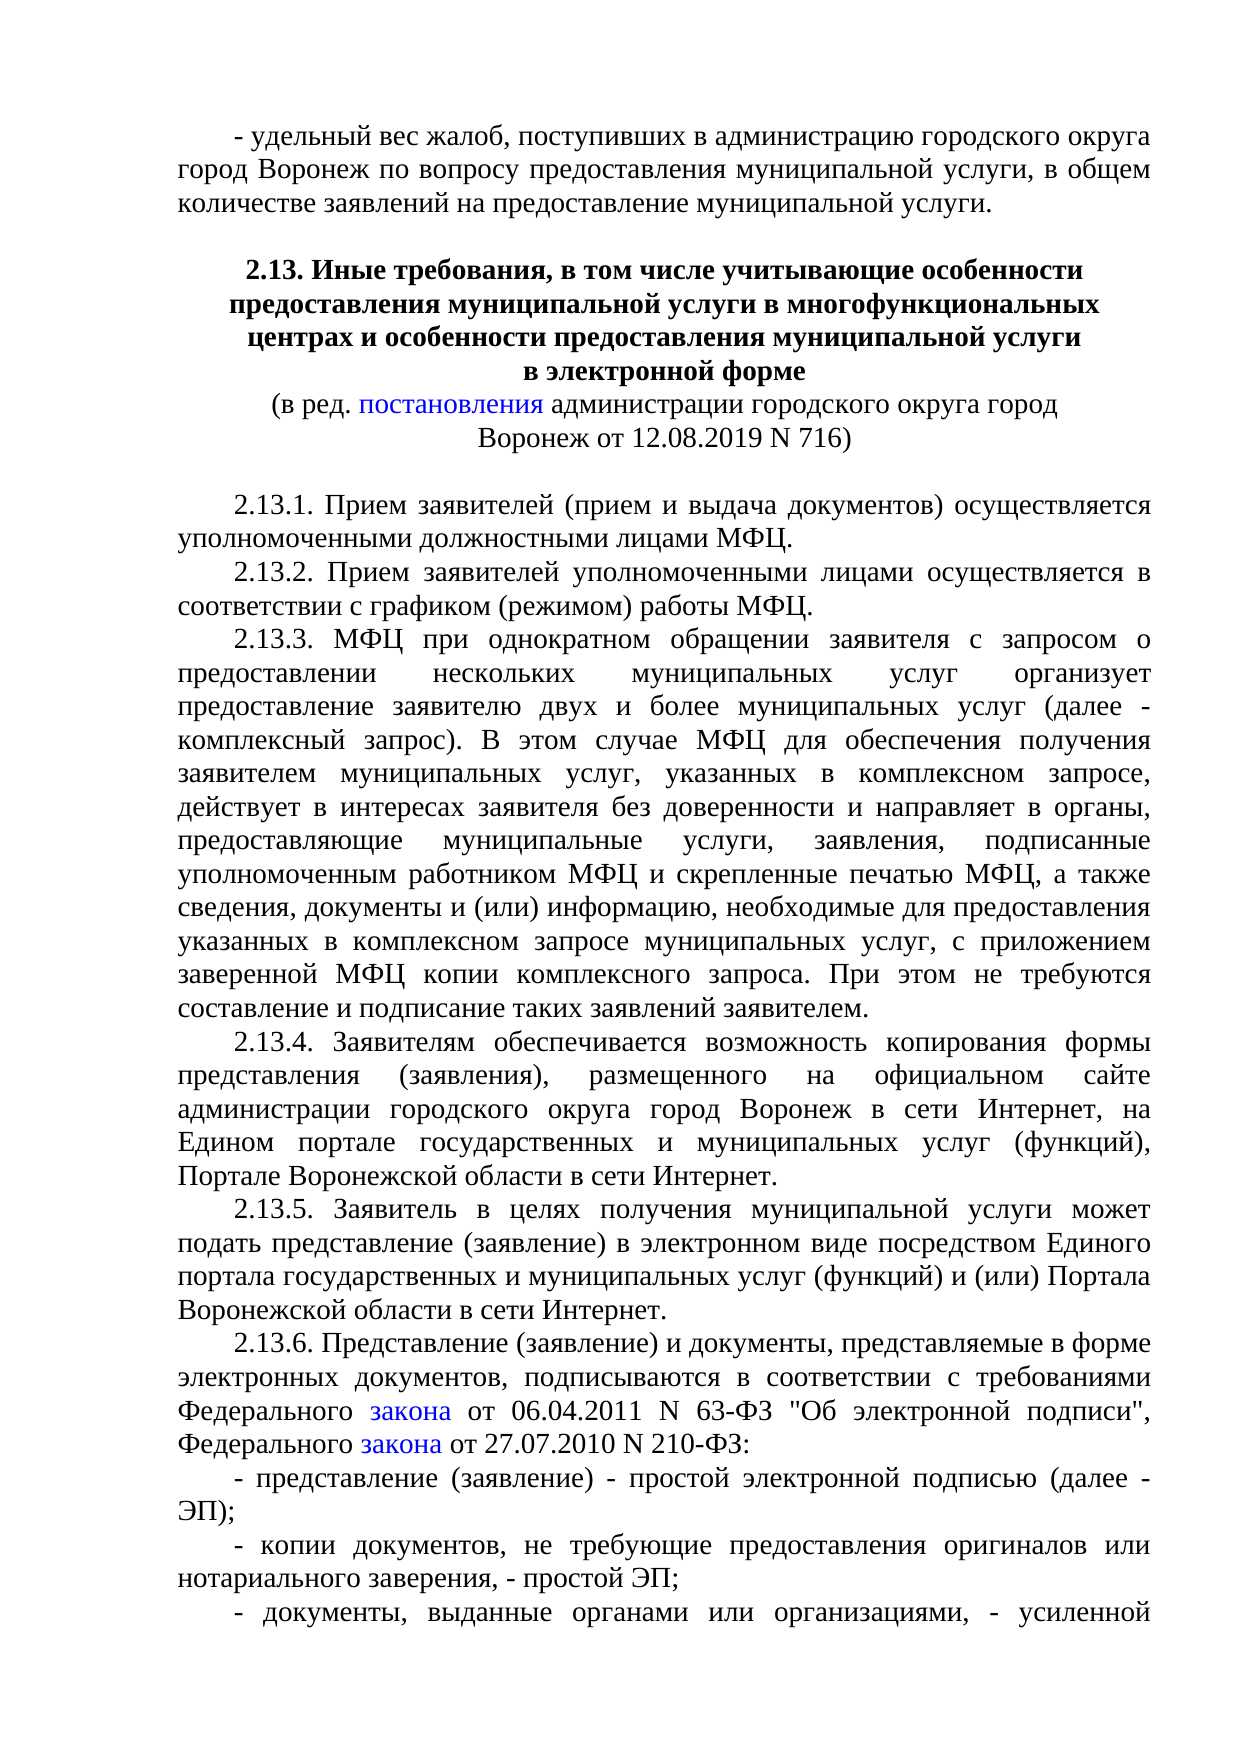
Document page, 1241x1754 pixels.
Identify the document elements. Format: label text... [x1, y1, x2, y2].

title 2.13. Иные требования, в том числе учитывающие особенности [177, 252, 1152, 286]
title предоставления муниципальной услуги в многофункциональных [177, 286, 1152, 319]
text 2.13.6. Представление (заявление) и документы, представляемые в форме электронных документов, подписываются в соответствии с требованиями Федерального закона от 06.04.2011 N 63-ФЗ "Об электронной подписи", Федерального закона от 27.07.2010 N 210-ФЗ: [177, 1326, 1152, 1460]
text 2.13.5. Заявитель в целях получения муниципальной услуги может подать представление (заявление) в электронном виде посредством Единого портала государственных и муниципальных услуг (функций) и (или) Портала Воронежской области в сети Интернет. [177, 1191, 1152, 1326]
text 2.13.4. Заявителям обеспечивается возможность копирования формы представления (заявления), размещенного на официальном сайте администрации городского округа город Воронеж в сети Интернет, на Едином портале государственных и муниципальных услуг (функций), Портале Воронежской области в сети Интернет. [177, 1024, 1152, 1191]
text - представление (заявление) - простой электронной подписью (далее - ЭП); [177, 1460, 1152, 1527]
title центрах и особенности предоставления муниципальной услуги [177, 319, 1152, 353]
text 2.13.2. Прием заявителей уполномоченными лицами осуществляется в соответствии с графиком (режимом) работы МФЦ. [177, 554, 1152, 621]
text Воронеж от 12.08.2019 N 716) [177, 420, 1152, 453]
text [177, 1594, 1152, 1627]
text 2.13.3. МФЦ при однократном обращении заявителя с запросом о предоставлении нескольких муниципальных услуг организует предоставление заявителю двух и более муниципальных услуг (далее - комплексный запрос). В этом случае МФЦ для обеспечения получения заявителем муниципальных услуг, указанных в комплексном запросе, действует в интересах заявителя без доверенности и направляет в органы, предоставляющие муниципальные услуги, заявления, подписанные уполномоченным работником МФЦ и скрепленные печатью МФЦ, а также сведения, документы и (или) информацию, необходимые для предоставления указанных в комплексном запросе муниципальных услуг, с приложением заверенной МФЦ копии комплексного запроса. При этом не требуются составление и подписание таких заявлений заявителем. [177, 621, 1152, 1024]
text 2.13.1. Прием заявителей (прием и выдача документов) осуществляется уполномоченными должностными лицами МФЦ. [177, 487, 1152, 554]
text (в ред. постановления администрации городского округа город [177, 386, 1152, 420]
text - удельный вес жалоб, поступивших в администрацию городского округа город Воронеж по вопросу предоставления муниципальной услуги, в общем количестве заявлений на предоставление муниципальной услуги. [177, 118, 1152, 219]
text - копии документов, не требующие предоставления оригиналов или нотариального заверения, - простой ЭП; [177, 1527, 1152, 1594]
title в электронной форме [177, 353, 1152, 386]
